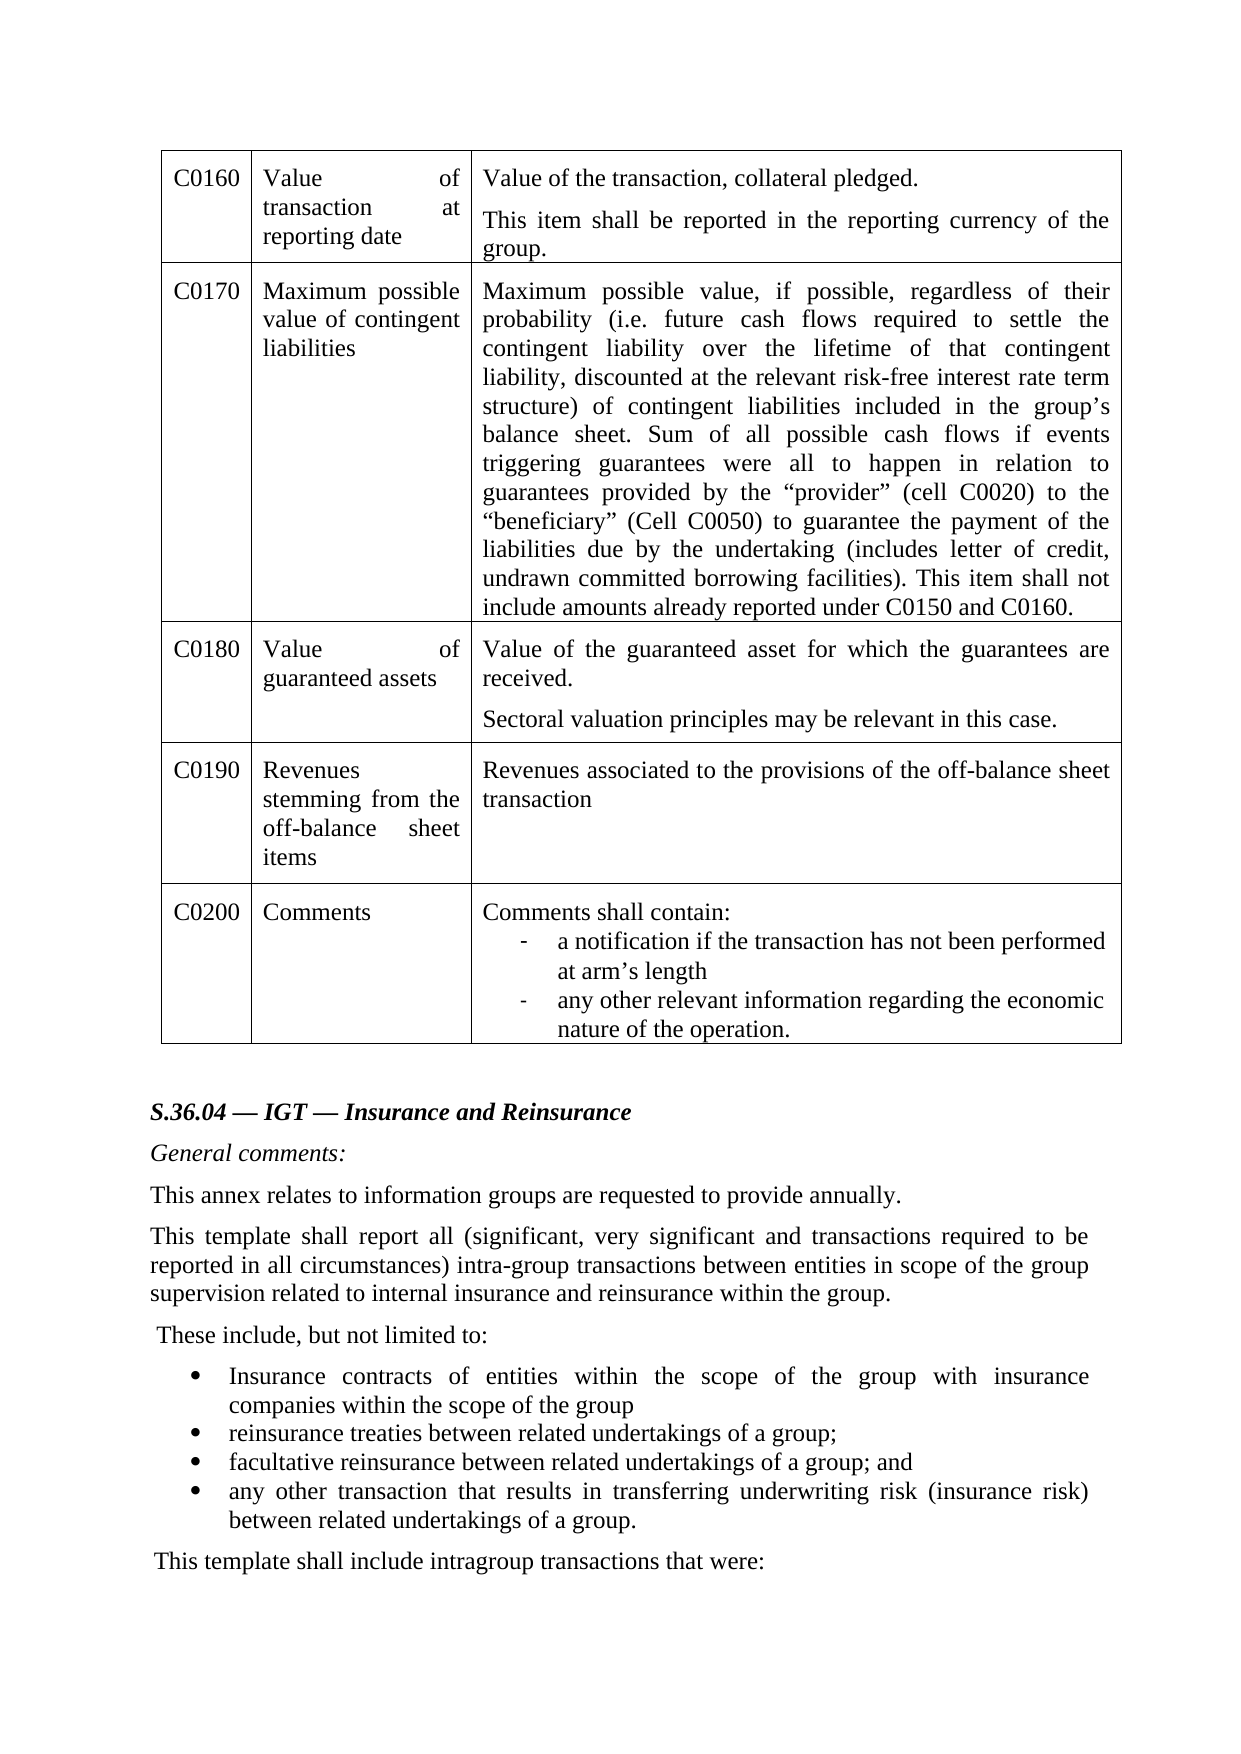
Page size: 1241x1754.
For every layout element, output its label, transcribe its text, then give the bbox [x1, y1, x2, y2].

text This template shall include intragroup transactions that were: [153, 1546, 1090, 1575]
list facultative reinsurance between related undertakings of a group; and [191, 1447, 1090, 1476]
list reinsurance treaties between related undertakings of a group; [191, 1418, 1090, 1447]
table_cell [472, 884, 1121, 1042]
text This annex relates to information groups are requested to provide annually. [150, 1180, 1090, 1208]
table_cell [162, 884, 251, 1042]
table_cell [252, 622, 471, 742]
text General comments: [150, 1138, 1090, 1167]
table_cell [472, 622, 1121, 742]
text This template shall report all (significant, very significant and transactions required to be reported in all circumstances) intra-group transactions between entities in scope of the group supervision related to internal insurance and reinsurance within the group. [150, 1221, 1090, 1307]
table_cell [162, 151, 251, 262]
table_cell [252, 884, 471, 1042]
list Insurance contracts of entities within the scope of the group with insurance companies within the scope of the group [191, 1361, 1090, 1418]
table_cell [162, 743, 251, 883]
subtitle S.36.04 — IGT — Insurance and Reinsurance [150, 1097, 1090, 1126]
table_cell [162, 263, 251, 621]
list any other transaction that results in transferring underwriting risk (insurance risk) between related undertakings of a group. [191, 1476, 1090, 1533]
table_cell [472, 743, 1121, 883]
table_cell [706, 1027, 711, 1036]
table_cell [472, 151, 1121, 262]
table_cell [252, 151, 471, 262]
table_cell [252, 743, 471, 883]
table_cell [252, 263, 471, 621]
text These include, but not limited to: [150, 1320, 1090, 1348]
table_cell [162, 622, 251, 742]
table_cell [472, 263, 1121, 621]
